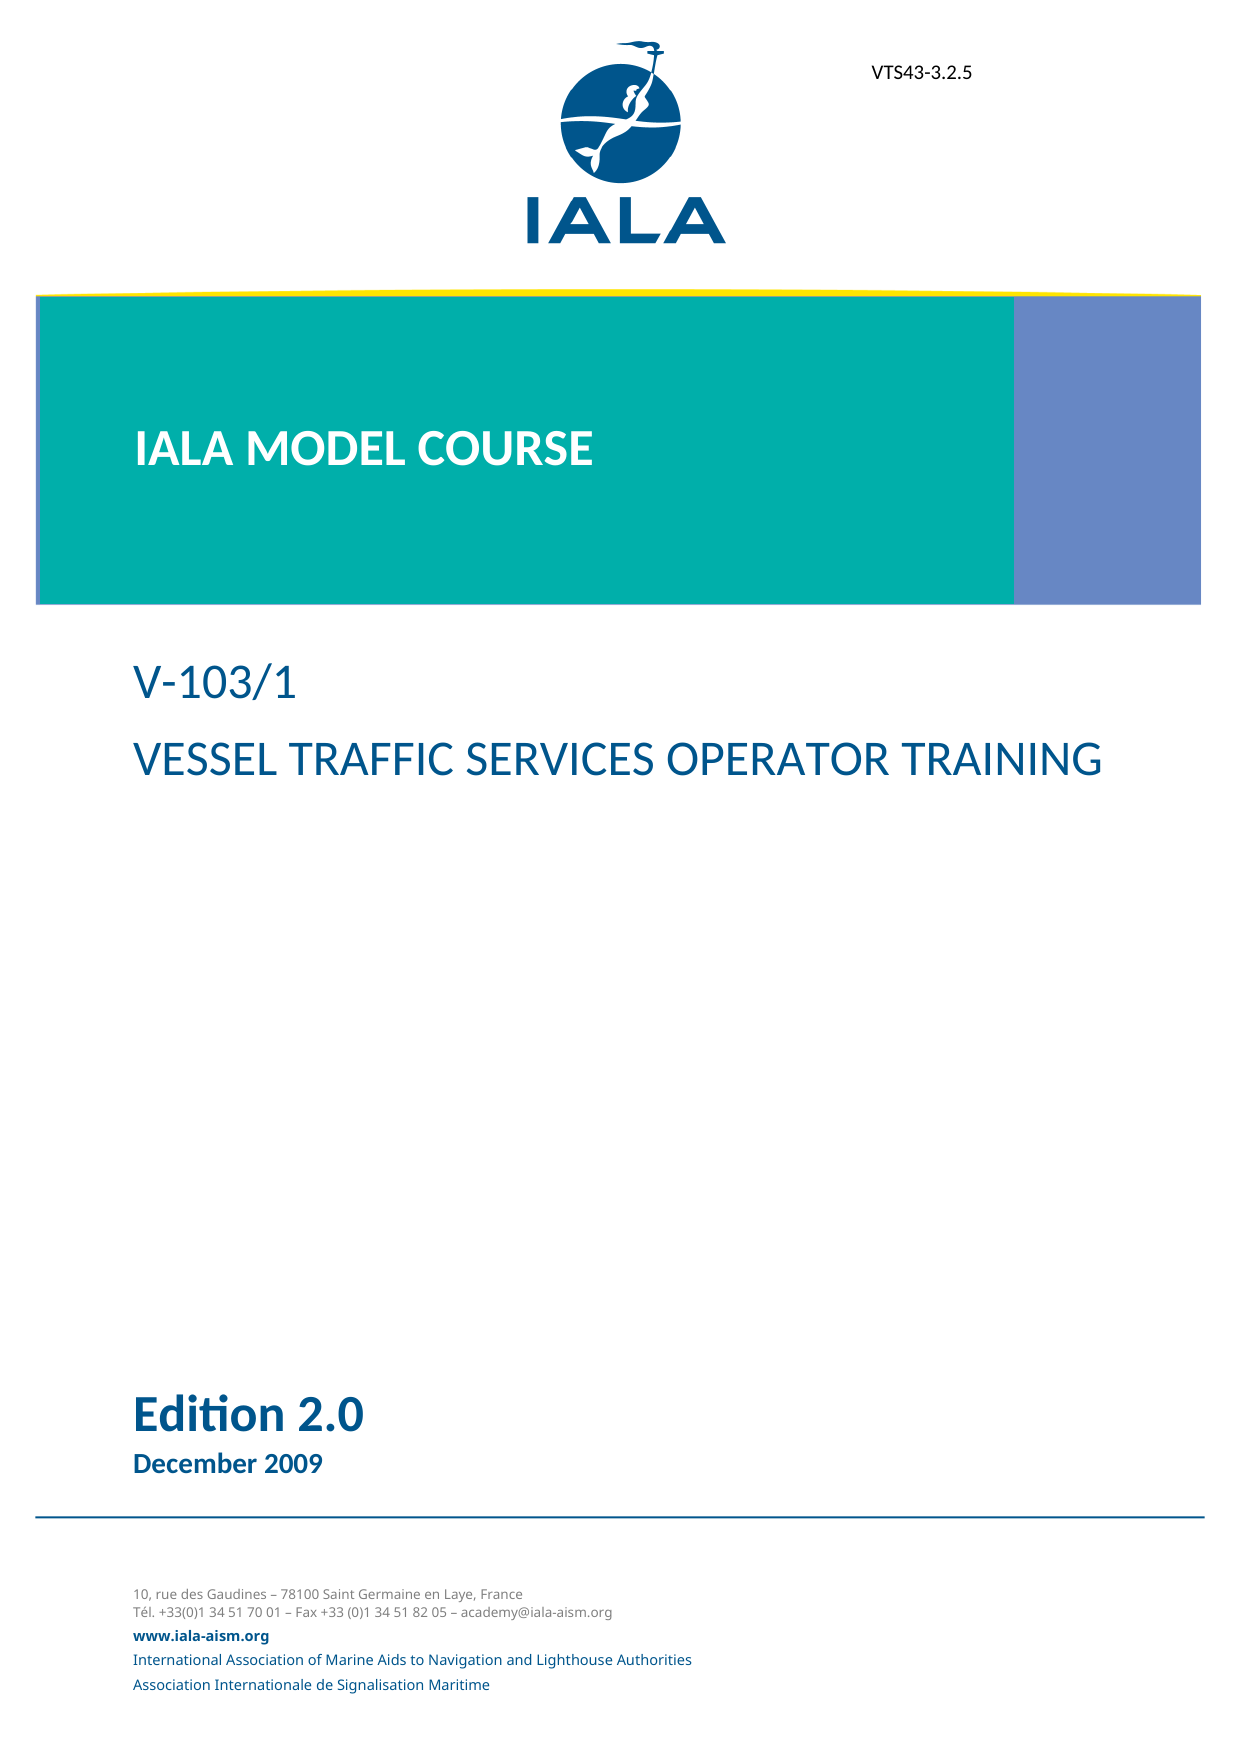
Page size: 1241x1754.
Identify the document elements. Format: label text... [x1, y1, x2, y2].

text Vessel Traffic Services Operator Training [133, 733, 1107, 786]
table_header IALA Model Course [40, 297, 1014, 604]
picture [0, 29, 1240, 616]
text Edition 2.0 [133, 1381, 1107, 1445]
text V-103/1 [133, 649, 1107, 711]
text December 2009 [133, 1445, 1107, 1481]
